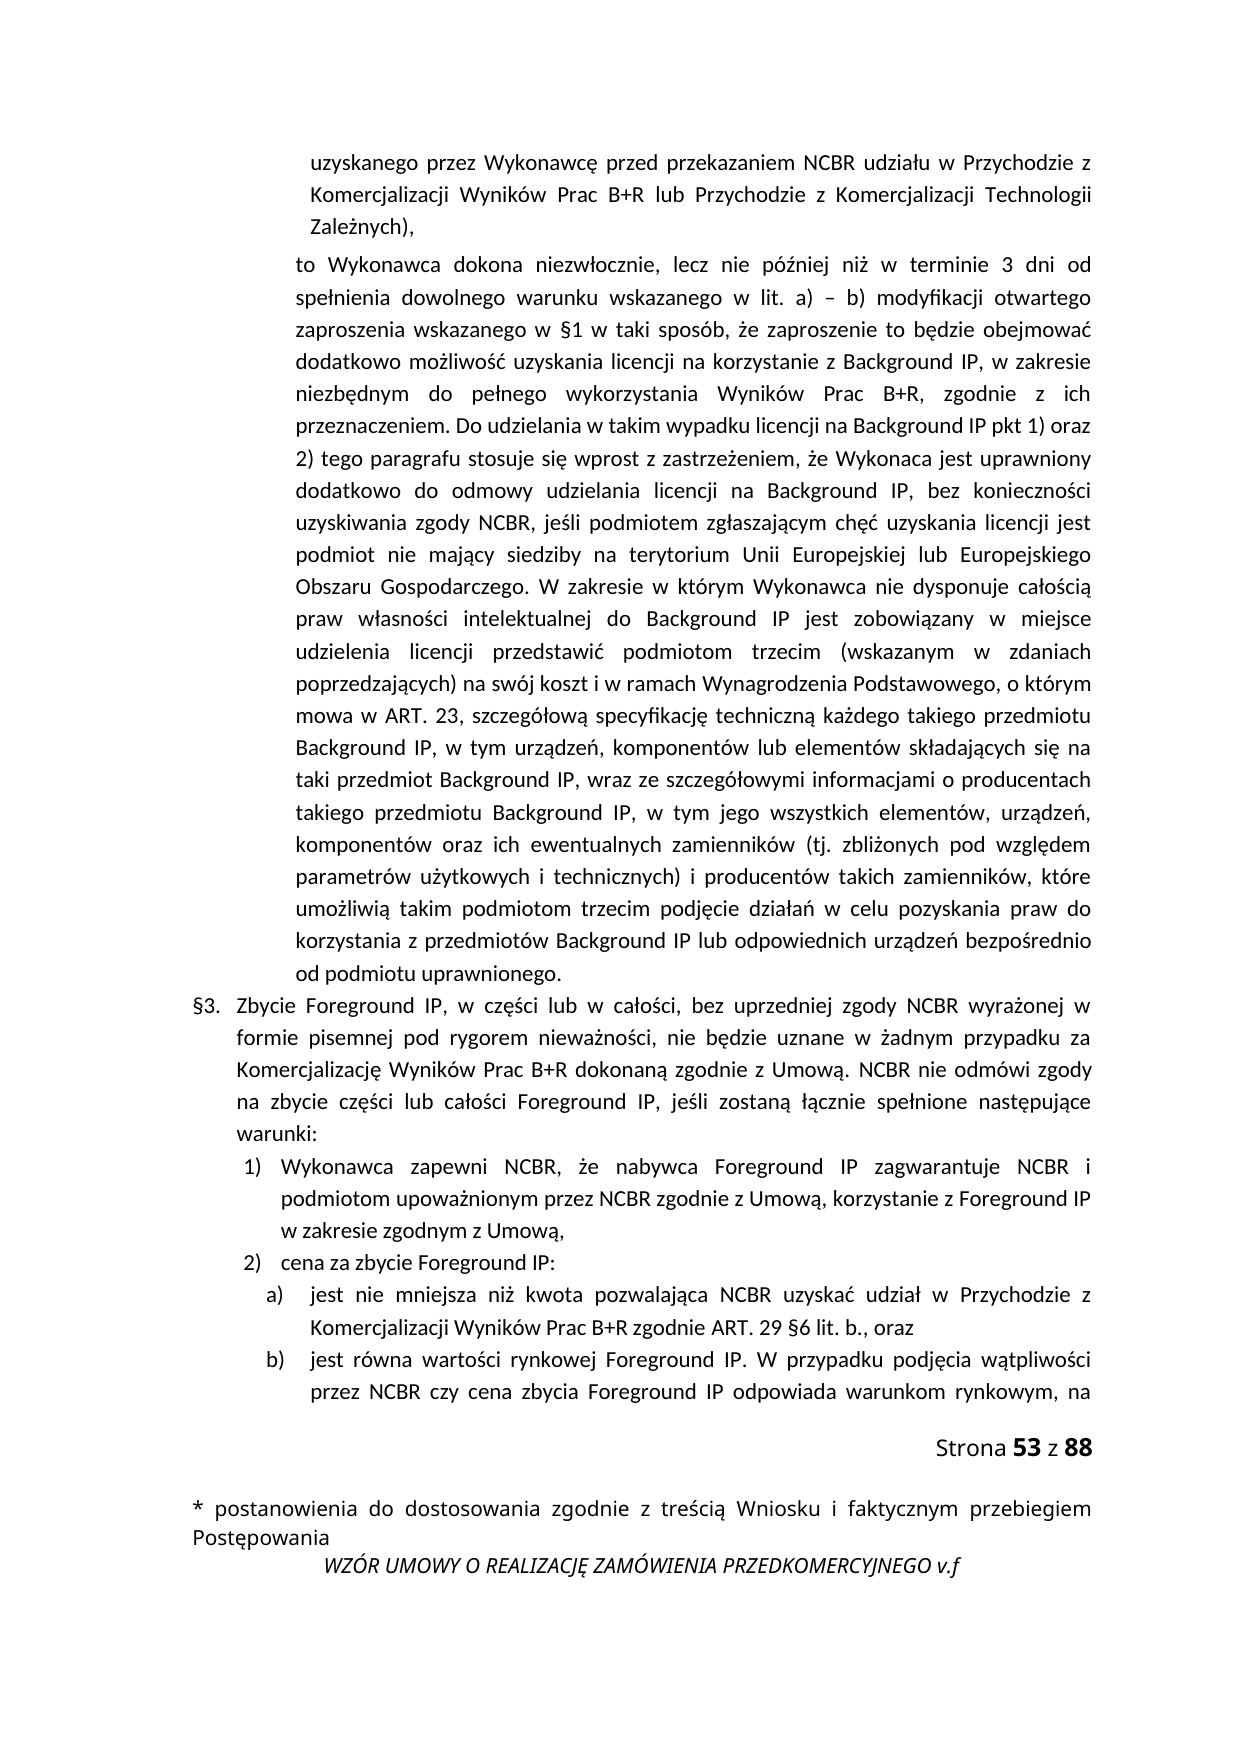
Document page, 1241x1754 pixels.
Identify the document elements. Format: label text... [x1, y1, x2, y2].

list Zbycie Foreground IP, w części lub w całości, bez uprzedniej zgody NCBR wyrażonej w formie pisemnej pod rygorem nieważności, nie będzie uznane w żadnym przypadku za Komercjalizację Wyników Prac B+R dokonaną zgodnie z Umową. NCBR nie odmówi zgody na zbycie części lub całości Foreground IP, jeśli zostaną łącznie spełnione następujące warunki: [192, 991, 1093, 1148]
list to Wykonawca dokona niezwłocznie, lecz nie później niż w terminie 3 dni od spełnienia dowolnego warunku wskazanego w lit. a) – b) modyfikacji otwartego zaproszenia wskazanego w §1 w taki sposób, że zaproszenie to będzie obejmować dodatkowo możliwość uzyskania licencji na korzystanie z Background IP, w zakresie niezbędnym do pełnego wykorzystania Wyników Prac B+R, zgodnie z ich przeznaczeniem. Do udzielania w takim wypadku licencji na Background IP pkt 1) oraz 2) tego paragrafu stosuje się wprost z zastrzeżeniem, że Wykonaca jest uprawniony dodatkowo do odmowy udzielania licencji na Background IP, bez konieczności uzyskiwania zgody NCBR, jeśli podmiotem zgłaszającym chęć uzyskania licencji jest podmiot nie mający siedziby na terytorium Unii Europejskiej lub Europejskiego Obszaru Gospodarczego. W zakresie w którym Wykonawca nie dysponuje całością praw własności intelektualnej do Background IP jest zobowiązany w miejsce udzielenia licencji przedstawić podmiotom trzecim (wskazanym w zdaniach poprzedzających) na swój koszt i w ramach Wynagrodzenia Podstawowego, o którym mowa w ART. 23, szczegółową specyfikację techniczną każdego takiego przedmiotu Background IP, w tym urządzeń, komponentów lub elementów składających się na taki przedmiot Background IP, wraz ze szczegółowymi informacjami o producentach takiego przedmiotu Background IP, w tym jego wszystkich elementów, urządzeń, komponentów oraz ich ewentualnych zamienników (tj. zbliżonych pod względem parametrów użytkowych i technicznych) i producentów takich zamienników, które umożliwią takim podmiotom trzecim podjęcie działań w celu pozyskania praw do korzystania z przedmiotów Background IP lub odpowiednich urządzeń bezpośrednio od podmiotu uprawnionego. [295, 251, 1093, 987]
list jest nie mniejsza niż kwota pozwalająca NCBR uzyskać udział w Przychodzie z Komercjalizacji Wyników Prac B+R zgodnie ART. 29 §6 lit. b., oraz [266, 1281, 1093, 1341]
list Wykonawca zapewni NCBR, że nabywca Foreground IP zagwarantuje NCBR i podmiotom upoważnionym przez NCBR zgodnie z Umową, korzystanie z Foreground IP w zakresie zgodnym z Umową, [243, 1152, 1093, 1244]
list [266, 1345, 1093, 1405]
list cena za zbycie Foreground IP: [243, 1248, 1093, 1276]
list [270, 148, 1093, 240]
